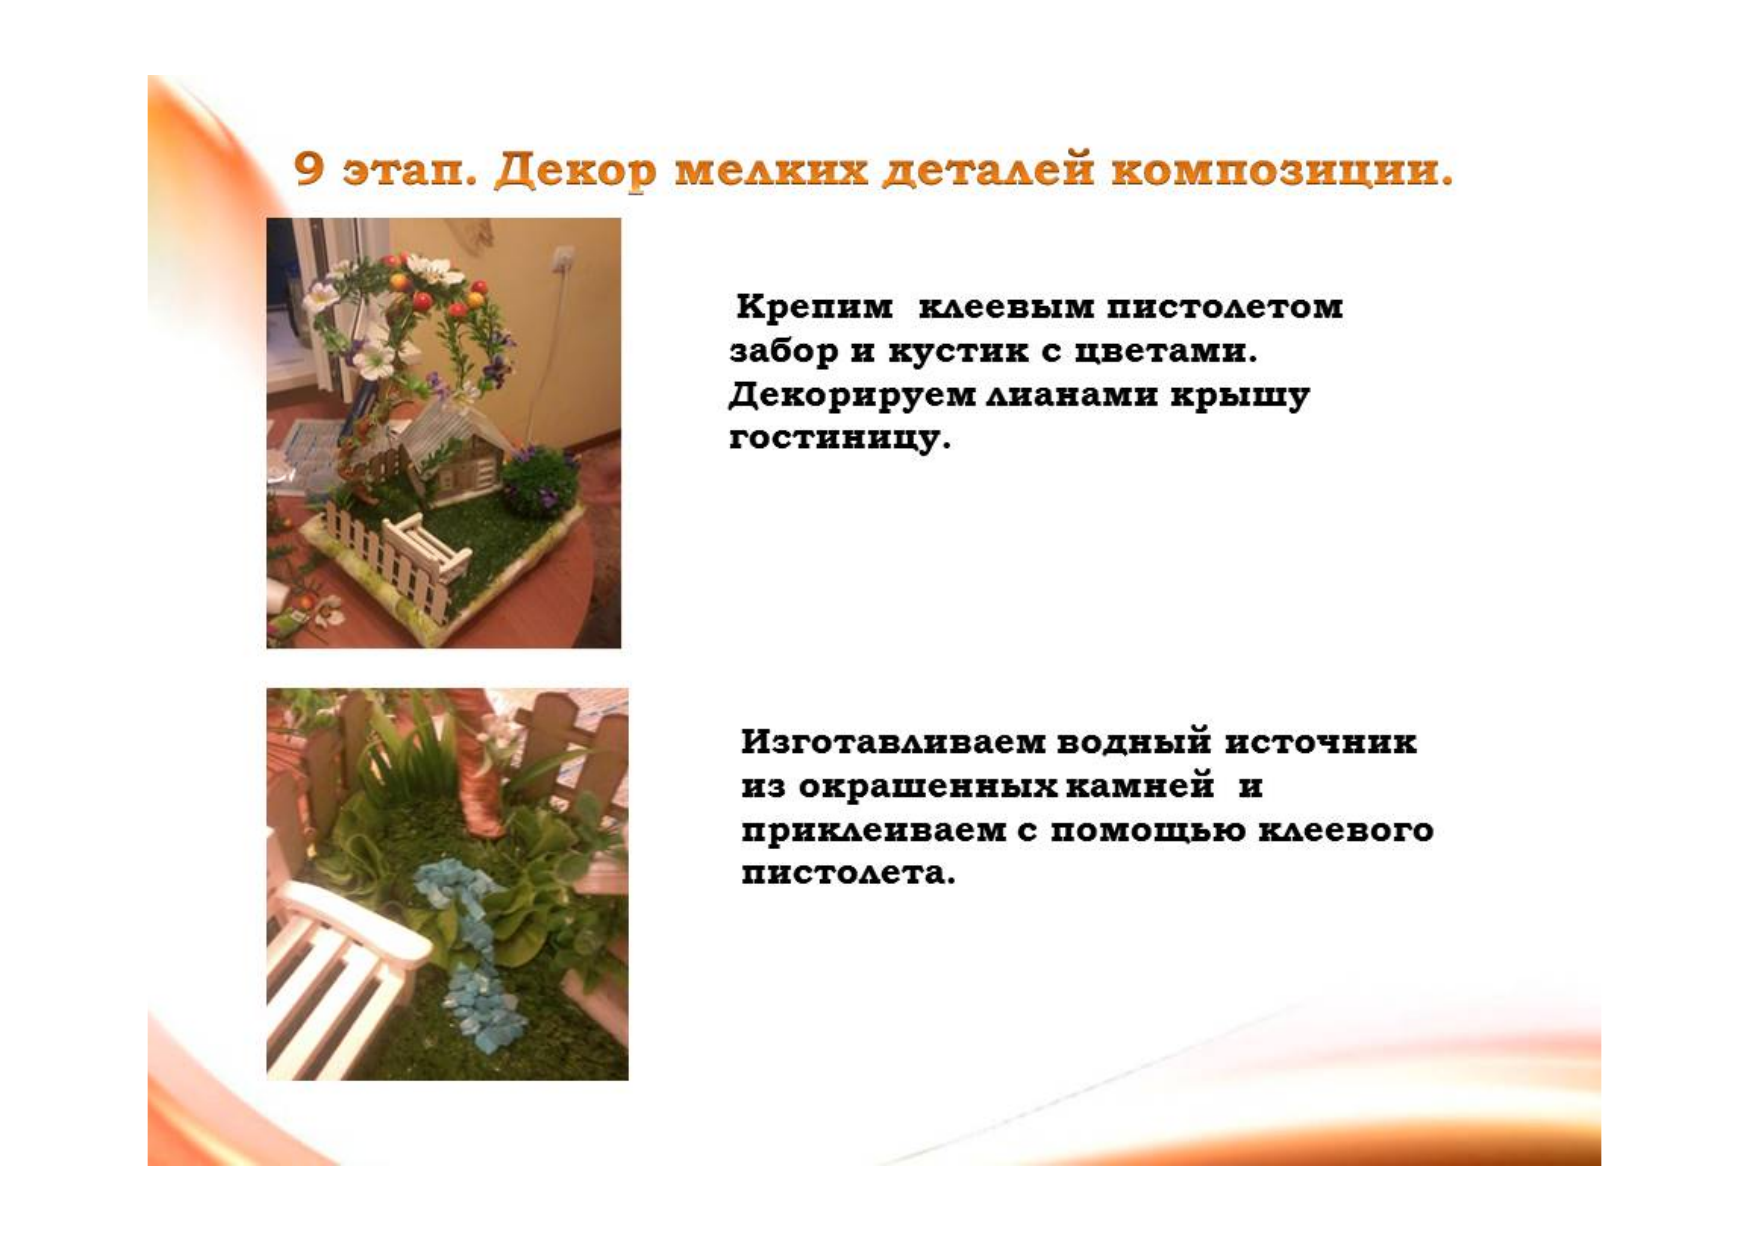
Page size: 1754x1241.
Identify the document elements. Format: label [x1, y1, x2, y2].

picture [147, 75, 1602, 1166]
